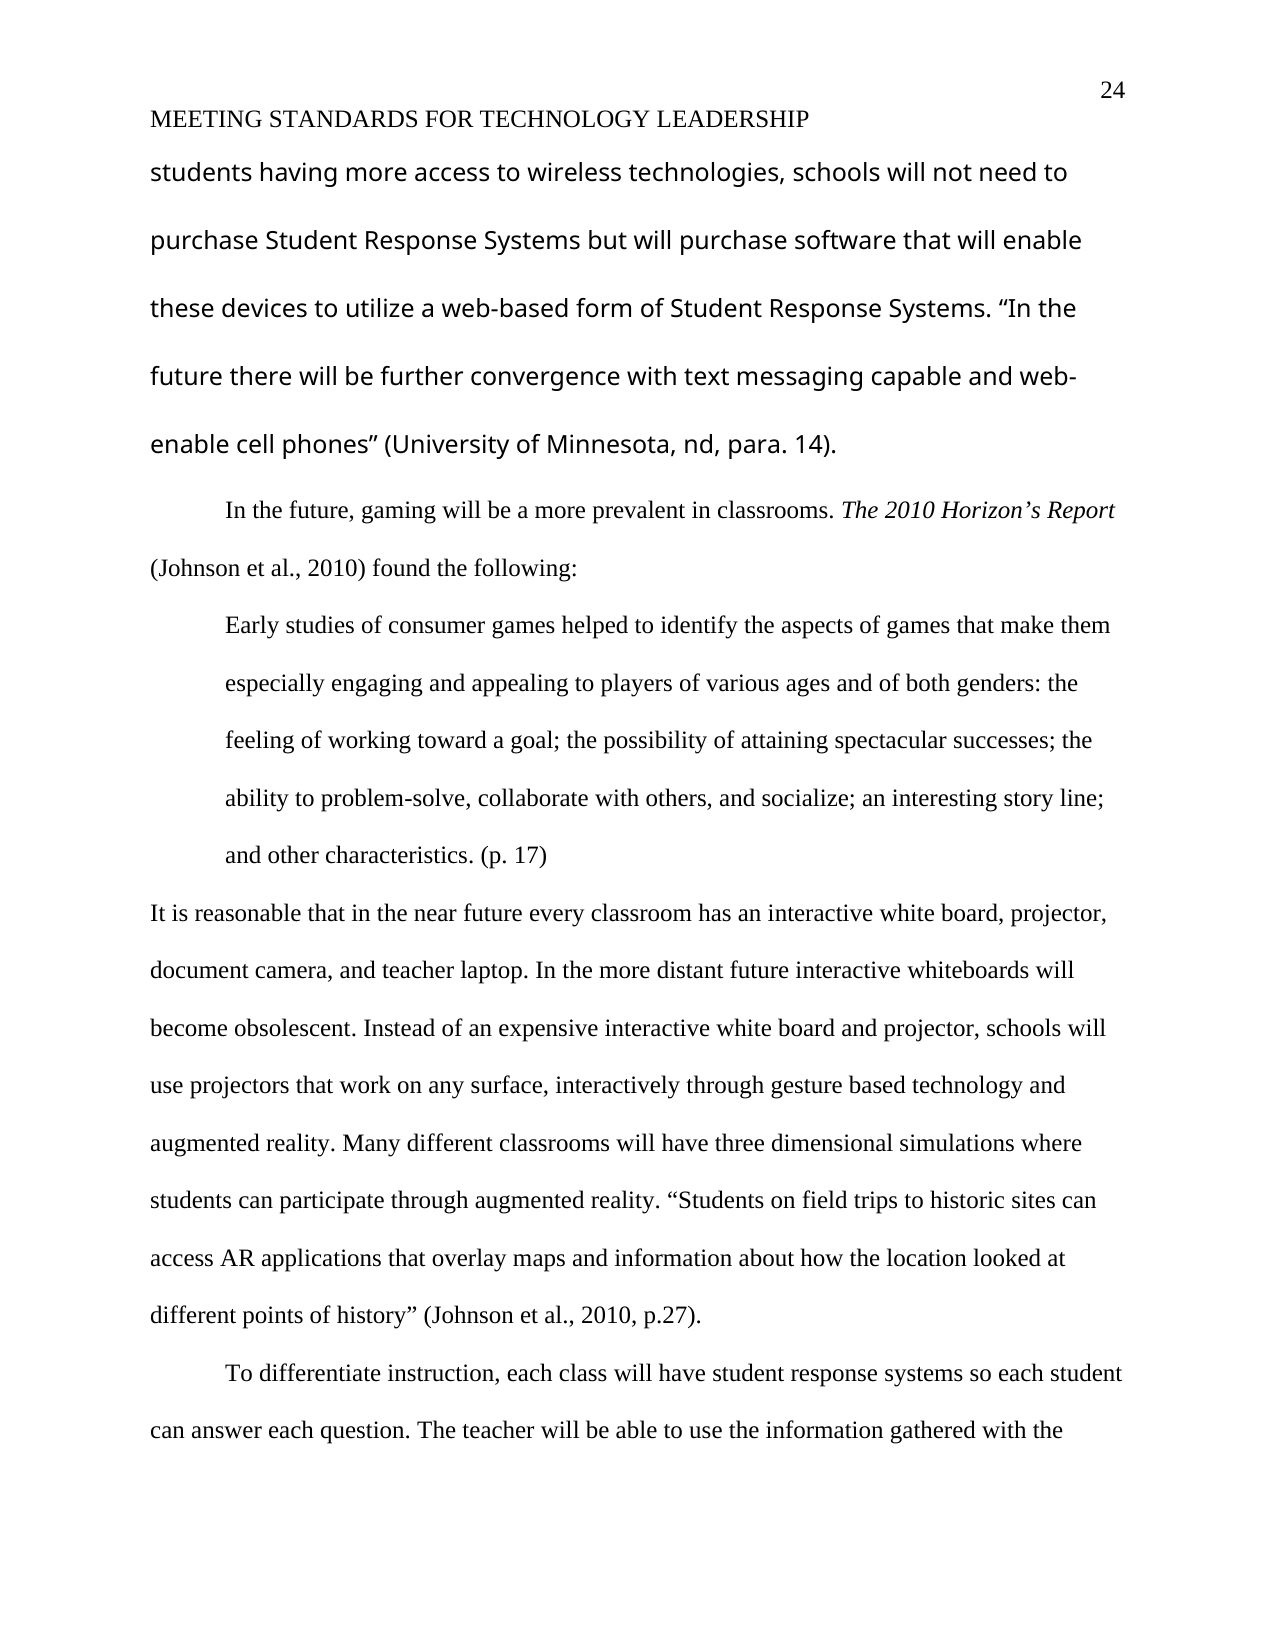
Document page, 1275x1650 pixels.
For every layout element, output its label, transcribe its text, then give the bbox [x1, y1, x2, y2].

text It is reasonable that in the near future every classroom has an interactive white board, projector, document camera, and teacher laptop. In the more distant future interactive whiteboards will become obsolescent. Instead of an expensive interactive white board and projector, schools will use projectors that work on any surface, interactively through gesture based technology and augmented reality. Many different classrooms will have three dimensional simulations where students can participate through augmented reality. “Students on field trips to historic sites can access AR applications that overlay maps and information about how the location looked at different points of history” (Johnson et al., 2010, p.27). [150, 898, 1125, 1329]
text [150, 154, 1125, 461]
text In the future, gaming will be a more prevalent in classrooms. The 2010 Horizon’s Report (Johnson et al., 2010) found the following: [150, 495, 1125, 581]
text Early studies of consumer games helped to identify the aspects of games that make them especially engaging and appealing to players of various ages and of both genders: the feeling of working toward a goal; the possibility of attaining spectacular successes; the ability to problem-solve, collaborate with others, and socialize; an interesting story line; and other characteristics. (p. 17) [225, 610, 1125, 869]
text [150, 1358, 1125, 1444]
